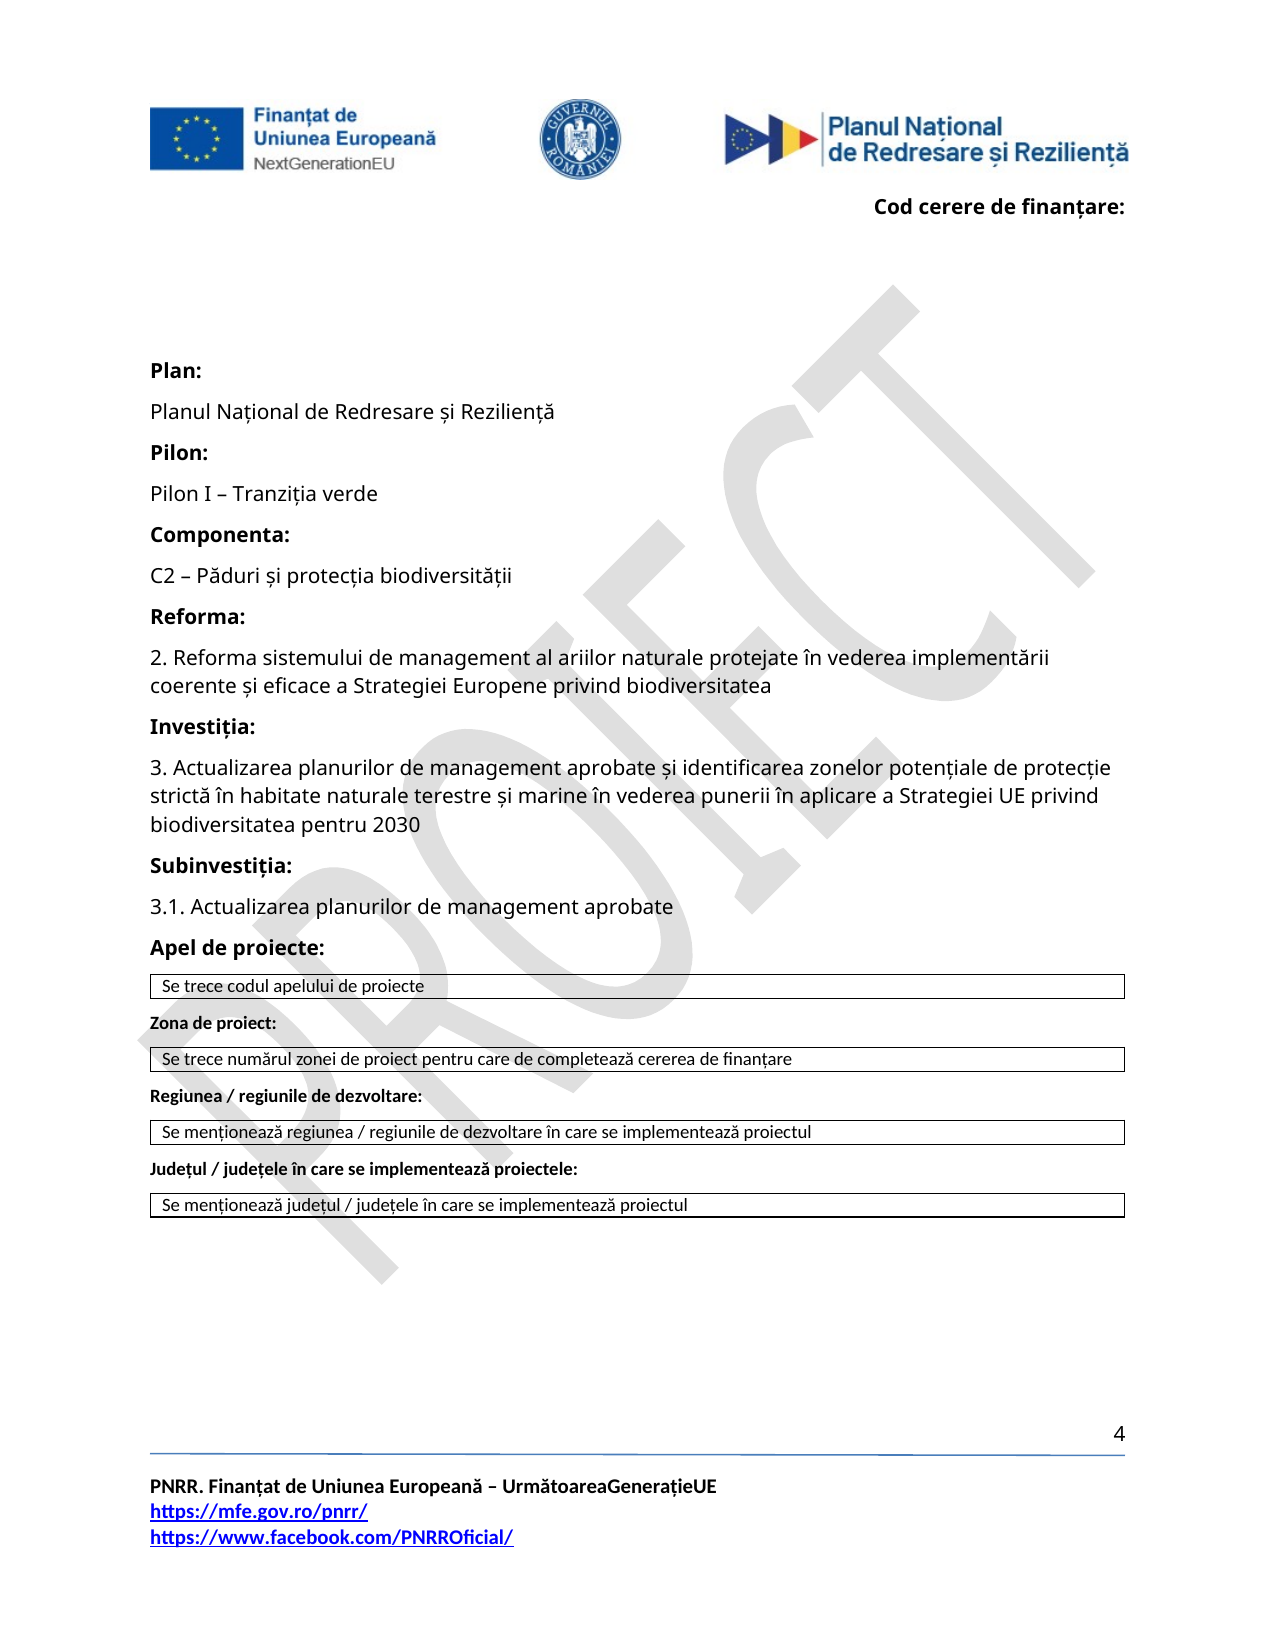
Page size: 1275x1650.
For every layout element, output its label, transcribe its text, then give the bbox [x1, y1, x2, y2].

text Reforma: [150, 602, 1125, 630]
table_header Se menționează județul / județele în care se implementează proiectul [151, 1194, 1124, 1216]
text Investiția: [150, 712, 1125, 741]
text Regiunea / regiunile de dezvoltare: [150, 1084, 1125, 1107]
text Cod cerere de finanțare: [150, 162, 1125, 221]
text Plan: [150, 356, 1125, 384]
table_header Se trece codul apelului de proiecte [151, 975, 1124, 998]
text Subinvestiția: [150, 851, 1125, 879]
text 3. Actualizarea planurilor de management aprobate și identificarea zonelor potențiale de protecție strictă în habitate naturale terestre și marine în vederea punerii în aplicare a Strategiei UE privind biodiversitatea pentru 2030 [150, 753, 1125, 838]
table_header Se trece numărul zonei de proiect pentru care de completează cererea de finanțare [151, 1048, 1124, 1071]
picture [150, 99, 1129, 180]
table_header Se menționează regiunea / regiunile de dezvoltare în care se implementează proiectul [151, 1121, 1124, 1143]
text Pilon: [150, 438, 1125, 466]
text C2 – Păduri și protecția biodiversității [150, 561, 1125, 589]
text 3.1. Actualizarea planurilor de management aprobate [150, 892, 1125, 920]
text Planul Național de Redresare și Reziliență [150, 397, 1125, 426]
text Județul / județele în care se implementează proiectele: [150, 1157, 1125, 1180]
text Apel de proiecte: [150, 933, 1125, 961]
text 2. Reforma sistemului de management al ariilor naturale protejate în vederea implementării coerente și eficace a Strategiei Europene privind biodiversitatea [150, 643, 1125, 699]
text Zona de proiect: [150, 1011, 1125, 1034]
text Componenta: [150, 520, 1125, 548]
text Pilon I – Tranziția verde [150, 479, 1125, 507]
